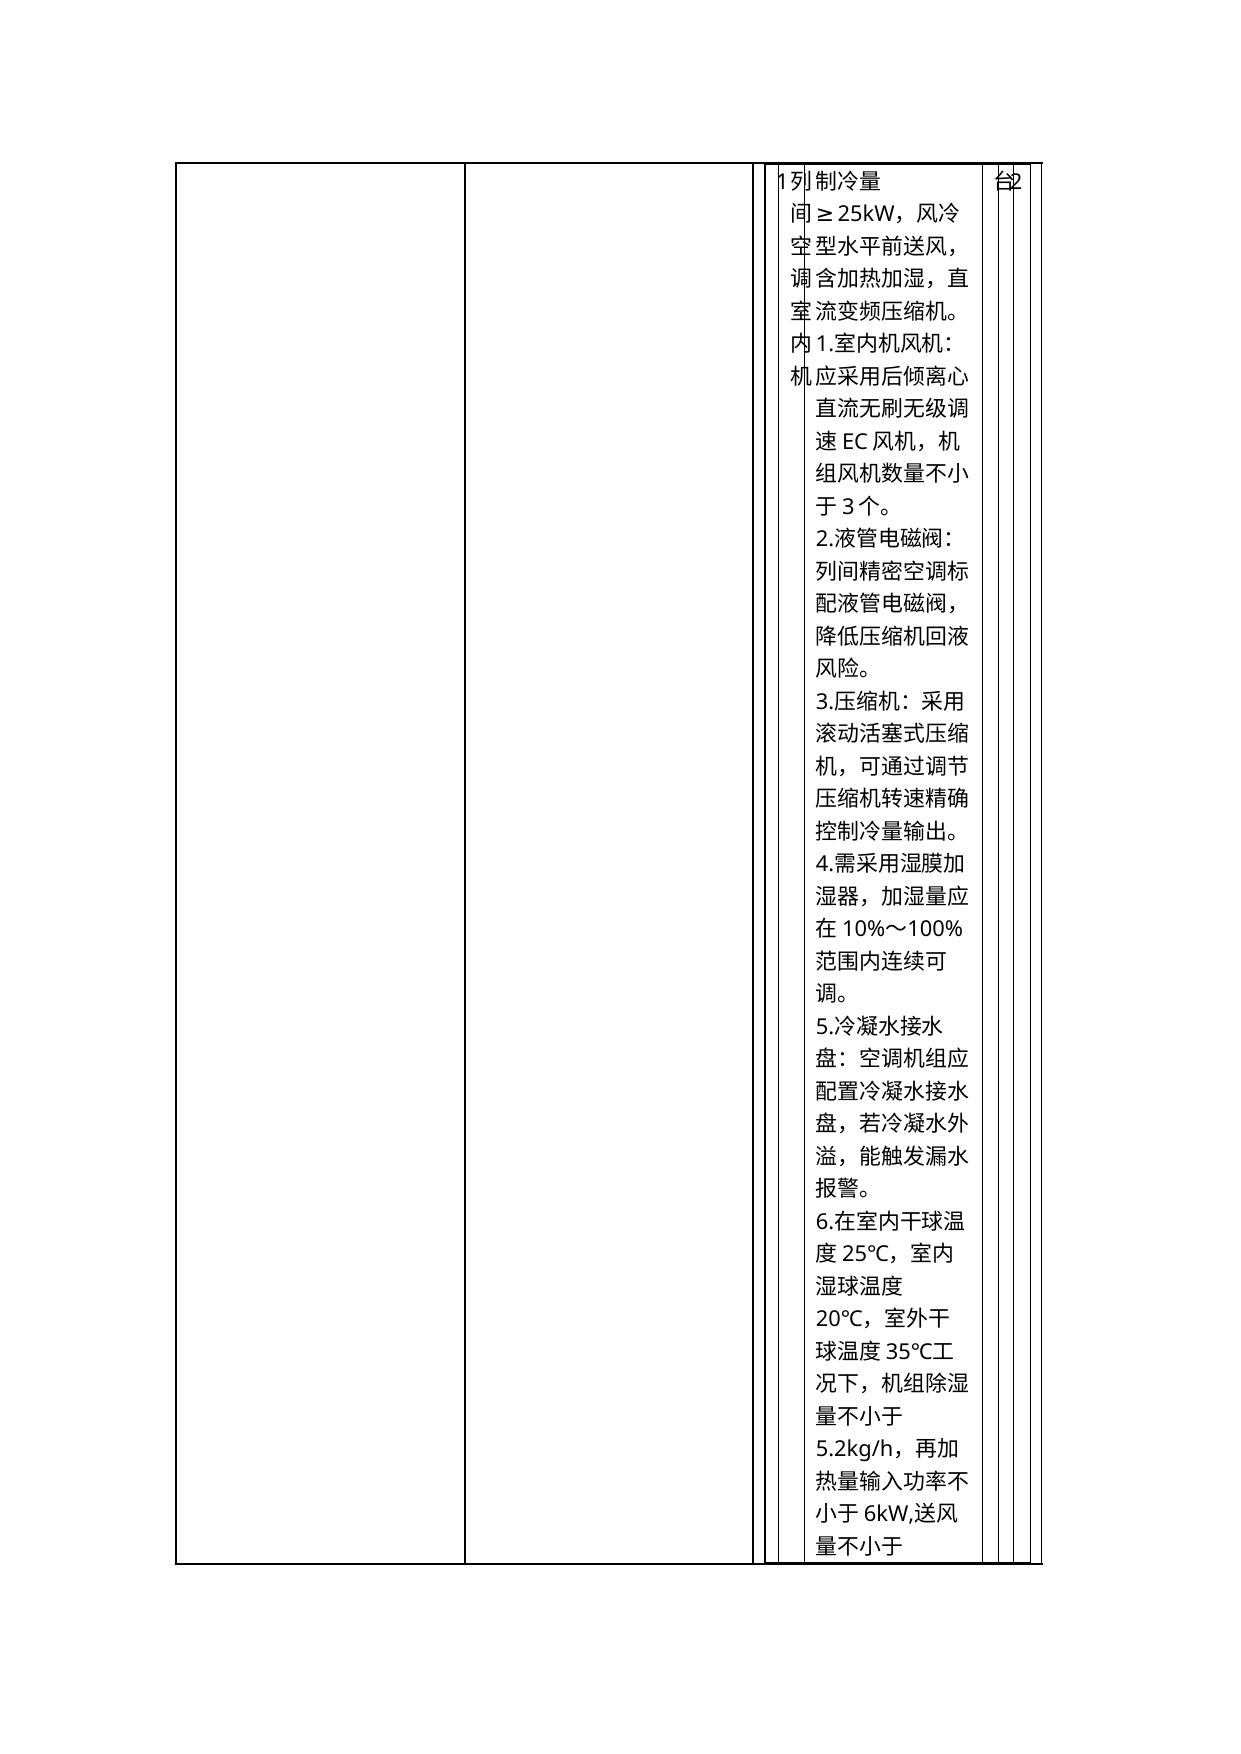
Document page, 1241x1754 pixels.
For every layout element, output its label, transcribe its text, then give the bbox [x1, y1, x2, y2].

table_cell [1014, 165, 1030, 1562]
table_cell [983, 165, 998, 1562]
table_cell [466, 164, 752, 1563]
table_cell [766, 165, 778, 1562]
table_cell [999, 165, 1013, 178]
table_cell [1031, 164, 1041, 1563]
table_cell [999, 179, 1013, 186]
table_cell [754, 164, 764, 1563]
table_cell [805, 165, 982, 1562]
table_cell 1 [177, 164, 464, 1563]
table_cell [999, 183, 1009, 188]
table_cell [779, 165, 804, 1562]
table_cell [999, 189, 1013, 1562]
